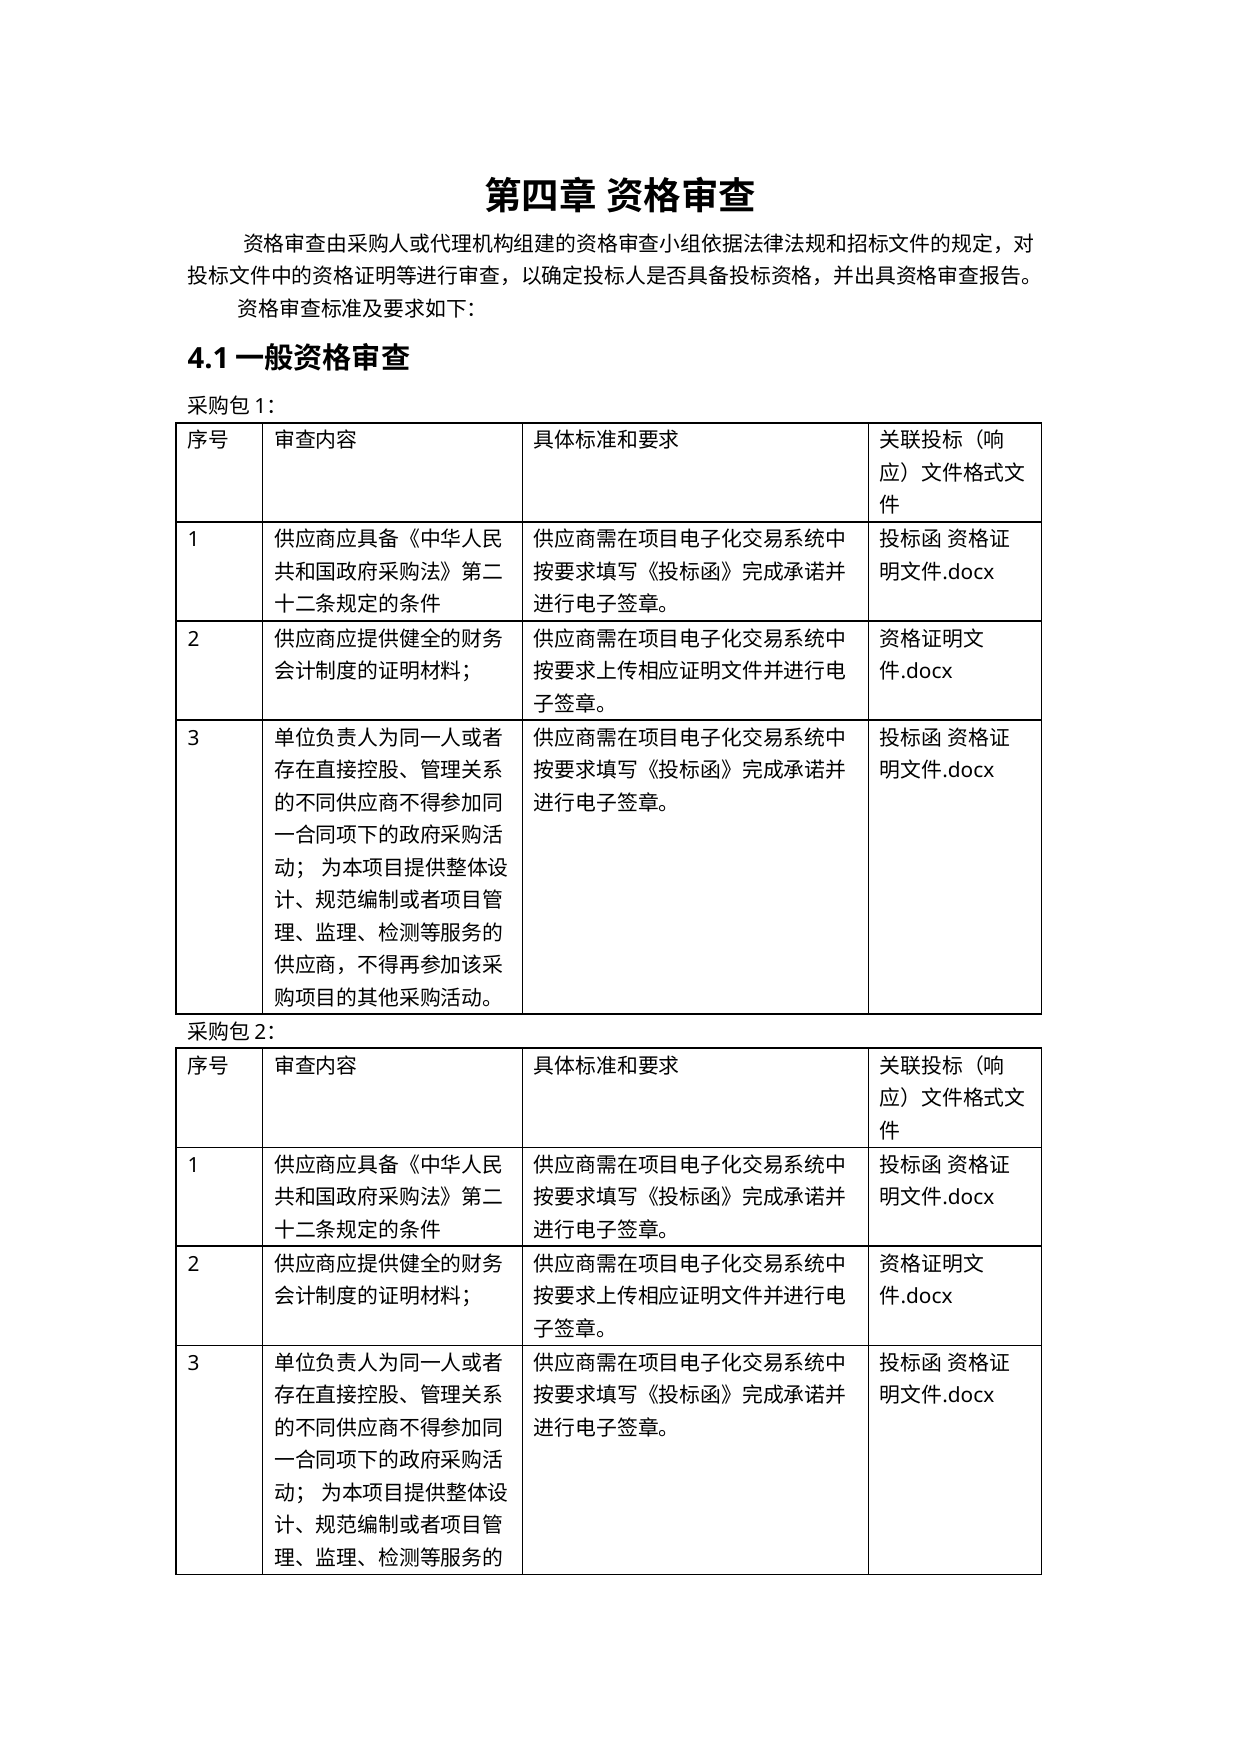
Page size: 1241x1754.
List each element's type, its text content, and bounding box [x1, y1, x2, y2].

table_cell 供应商需在项目电子化交易系统中按要求填写《投标函》完成承诺并进行电子签章。 [523, 523, 868, 620]
table_cell 供应商应提供健全的财务会计制度的证明材料； [263, 622, 522, 719]
text 第四章 资格审查 [187, 162, 1053, 227]
table_header 关联投标（响应）文件格式文件 [869, 1049, 1041, 1146]
table_cell 资格证明文件.docx [869, 1247, 1041, 1344]
text 采购包2： [187, 1015, 1053, 1047]
table_header 具体标准和要求 [523, 424, 868, 521]
table_cell 投标函 资格证明文件.docx [869, 721, 1041, 1013]
table_cell 2 [177, 1247, 262, 1344]
table_header 具体标准和要求 [523, 1049, 868, 1146]
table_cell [523, 1346, 868, 1573]
text 资格审查标准及要求如下： [187, 292, 1053, 324]
text 采购包1： [187, 389, 1053, 422]
table_cell 供应商需在项目电子化交易系统中按要求上传相应证明文件并进行电子签章。 [523, 1247, 868, 1344]
table_cell 投标函 资格证明文件.docx [869, 1148, 1041, 1245]
table_cell 供应商应具备《中华人民共和国政府采购法》第二十二条规定的条件 [263, 1148, 522, 1245]
table_cell 1 [177, 1148, 262, 1245]
table_header 审查内容 [263, 1049, 522, 1146]
table_cell 单位负责人为同一人或者存在直接控股、管理关系的不同供应商不得参加同一合同项下的政府采购活动； 为本项目提供整体设计、规范编制或者项目管理、监理、检测等服务的供应商，不得再参加该采购项目的其他采购活动。 [263, 721, 522, 1013]
table_cell 供应商应提供健全的财务会计制度的证明材料； [263, 1247, 522, 1344]
table_header 关联投标（响应）文件格式文件 [869, 424, 1041, 521]
table_cell 资格证明文件.docx [869, 622, 1041, 719]
table_header 序号 [177, 424, 262, 521]
table_cell 2 [177, 622, 262, 719]
table_header 审查内容 [263, 424, 522, 521]
table_cell 3 [177, 721, 262, 1013]
text 4.1一般资格审查 [187, 324, 1053, 389]
table_header 序号 [177, 1049, 262, 1146]
text 资格审查由采购人或代理机构组建的资格审查小组依据法律法规和招标文件的规定，对投标文件中的资格证明等进行审查，以确定投标人是否具备投标资格，并出具资格审查报告。 [187, 227, 1053, 292]
table_cell 投标函 资格证明文件.docx [869, 1346, 1041, 1573]
table_cell 供应商需在项目电子化交易系统中按要求填写《投标函》完成承诺并进行电子签章。 [523, 1148, 868, 1245]
table_cell 供应商需在项目电子化交易系统中按要求填写《投标函》完成承诺并进行电子签章。 [523, 721, 868, 1013]
table_cell 3 [177, 1346, 262, 1573]
table_cell 1 [177, 523, 262, 620]
table_cell 投标函 资格证明文件.docx [869, 523, 1041, 620]
table_cell 供应商需在项目电子化交易系统中按要求上传相应证明文件并进行电子签章。 [523, 622, 868, 719]
table_cell 供应商应具备《中华人民共和国政府采购法》第二十二条规定的条件 [263, 523, 522, 620]
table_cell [263, 1346, 522, 1573]
